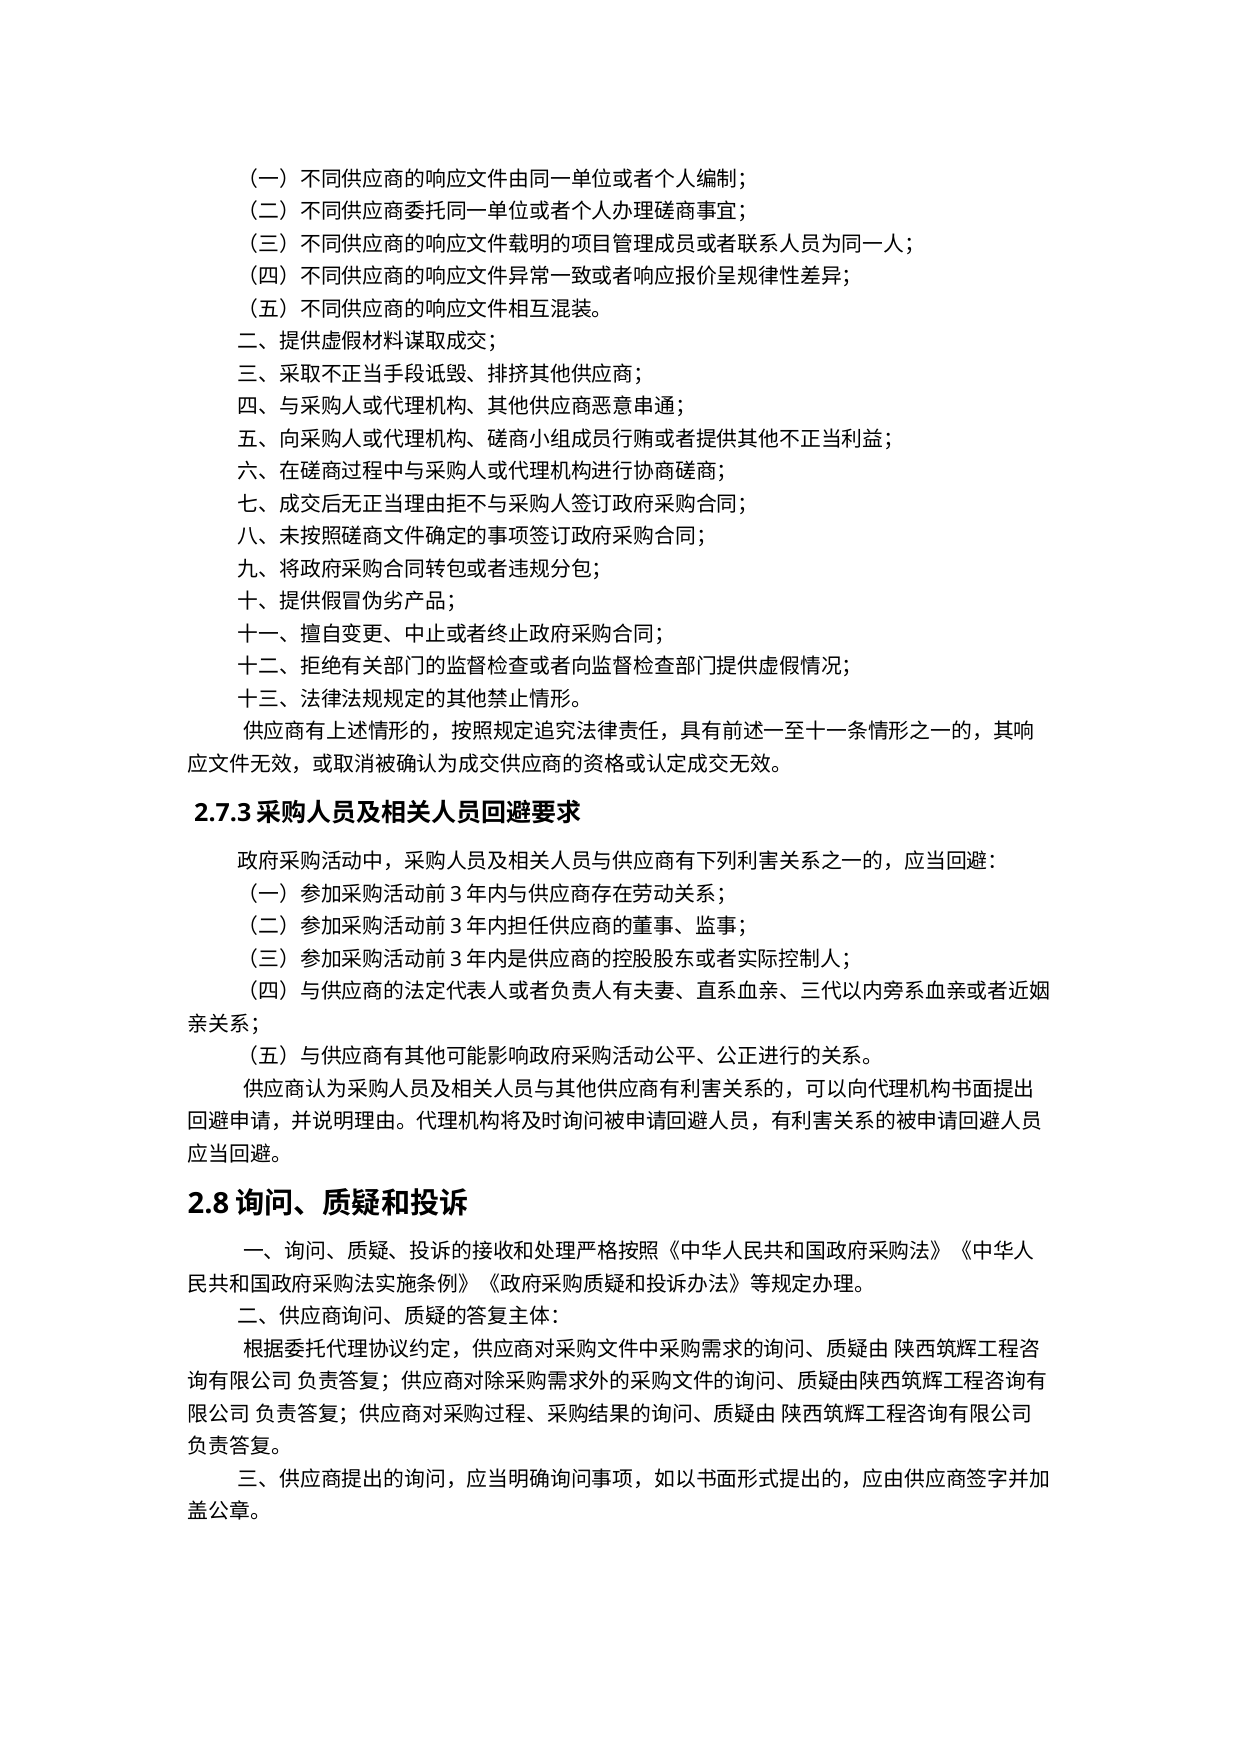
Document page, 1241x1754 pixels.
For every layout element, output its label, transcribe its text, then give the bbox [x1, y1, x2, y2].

text 四、与采购人或代理机构、其他供应商恶意串通； [187, 389, 1053, 422]
text 二、提供虚假材料谋取成交； [187, 324, 1053, 357]
text 三、采取不正当手段诋毁、排挤其他供应商； [187, 357, 1053, 389]
text （四）不同供应商的响应文件异常一致或者响应报价呈规律性差异； [187, 259, 1053, 292]
text （一）参加采购活动前3年内与供应商存在劳动关系； [187, 877, 1053, 909]
text （五）不同供应商的响应文件相互混装。 [187, 292, 1053, 324]
text 八、未按照磋商文件确定的事项签订政府采购合同； [187, 519, 1053, 552]
text 2.8询问、质疑和投诉 [187, 1169, 1053, 1234]
text 十三、法律法规规定的其他禁止情形。 [187, 682, 1053, 714]
text 供应商认为采购人员及相关人员与其他供应商有利害关系的，可以向代理机构书面提出回避申请，并说明理由。代理机构将及时询问被申请回避人员，有利害关系的被申请回避人员应当回避。 [187, 1072, 1053, 1169]
text 九、将政府采购合同转包或者违规分包； [187, 552, 1053, 584]
text 五、向采购人或代理机构、磋商小组成员行贿或者提供其他不正当利益； [187, 422, 1053, 454]
text （三）参加采购活动前3年内是供应商的控股股东或者实际控制人； [187, 942, 1053, 974]
text 政府采购活动中，采购人员及相关人员与供应商有下列利害关系之一的，应当回避： [187, 844, 1053, 877]
text 七、成交后无正当理由拒不与采购人签订政府采购合同； [187, 487, 1053, 519]
text （二）不同供应商委托同一单位或者个人办理磋商事宜； [187, 194, 1053, 227]
text （五）与供应商有其他可能影响政府采购活动公平、公正进行的关系。 [187, 1039, 1053, 1072]
text 十、提供假冒伪劣产品； [187, 584, 1053, 617]
text 一、询问、质疑、投诉的接收和处理严格按照《中华人民共和国政府采购法》《中华人民共和国政府采购法实施条例》《政府采购质疑和投诉办法》等规定办理。 [187, 1234, 1053, 1299]
text 2.7.3采购人员及相关人员回避要求 [187, 779, 1053, 844]
text （四）与供应商的法定代表人或者负责人有夫妻、直系血亲、三代以内旁系血亲或者近姻亲关系； [187, 974, 1053, 1039]
text 三、供应商提出的询问，应当明确询问事项，如以书面形式提出的，应由供应商签字并加盖公章。 [187, 1462, 1053, 1527]
text 二、供应商询问、质疑的答复主体： [187, 1299, 1053, 1332]
text （一）不同供应商的响应文件由同一单位或者个人编制； [187, 162, 1053, 194]
text 六、在磋商过程中与采购人或代理机构进行协商磋商； [187, 454, 1053, 487]
text 十二、拒绝有关部门的监督检查或者向监督检查部门提供虚假情况； [187, 649, 1053, 682]
text 根据委托代理协议约定，供应商对采购文件中采购需求的询问、质疑由 陕西筑辉工程咨询有限公司 负责答复；供应商对除采购需求外的采购文件的询问、质疑由陕西筑辉工程咨询有限公司 负责答复；供应商对采购过程、采购结果的询问、质疑由 陕西筑辉工程咨询有限公司 负责答复。 [187, 1332, 1053, 1462]
text （三）不同供应商的响应文件载明的项目管理成员或者联系人员为同一人； [187, 227, 1053, 259]
text 十一、擅自变更、中止或者终止政府采购合同； [187, 617, 1053, 649]
text （二）参加采购活动前3年内担任供应商的董事、监事； [187, 909, 1053, 942]
text 供应商有上述情形的，按照规定追究法律责任，具有前述一至十一条情形之一的，其响应文件无效，或取消被确认为成交供应商的资格或认定成交无效。 [187, 714, 1053, 779]
